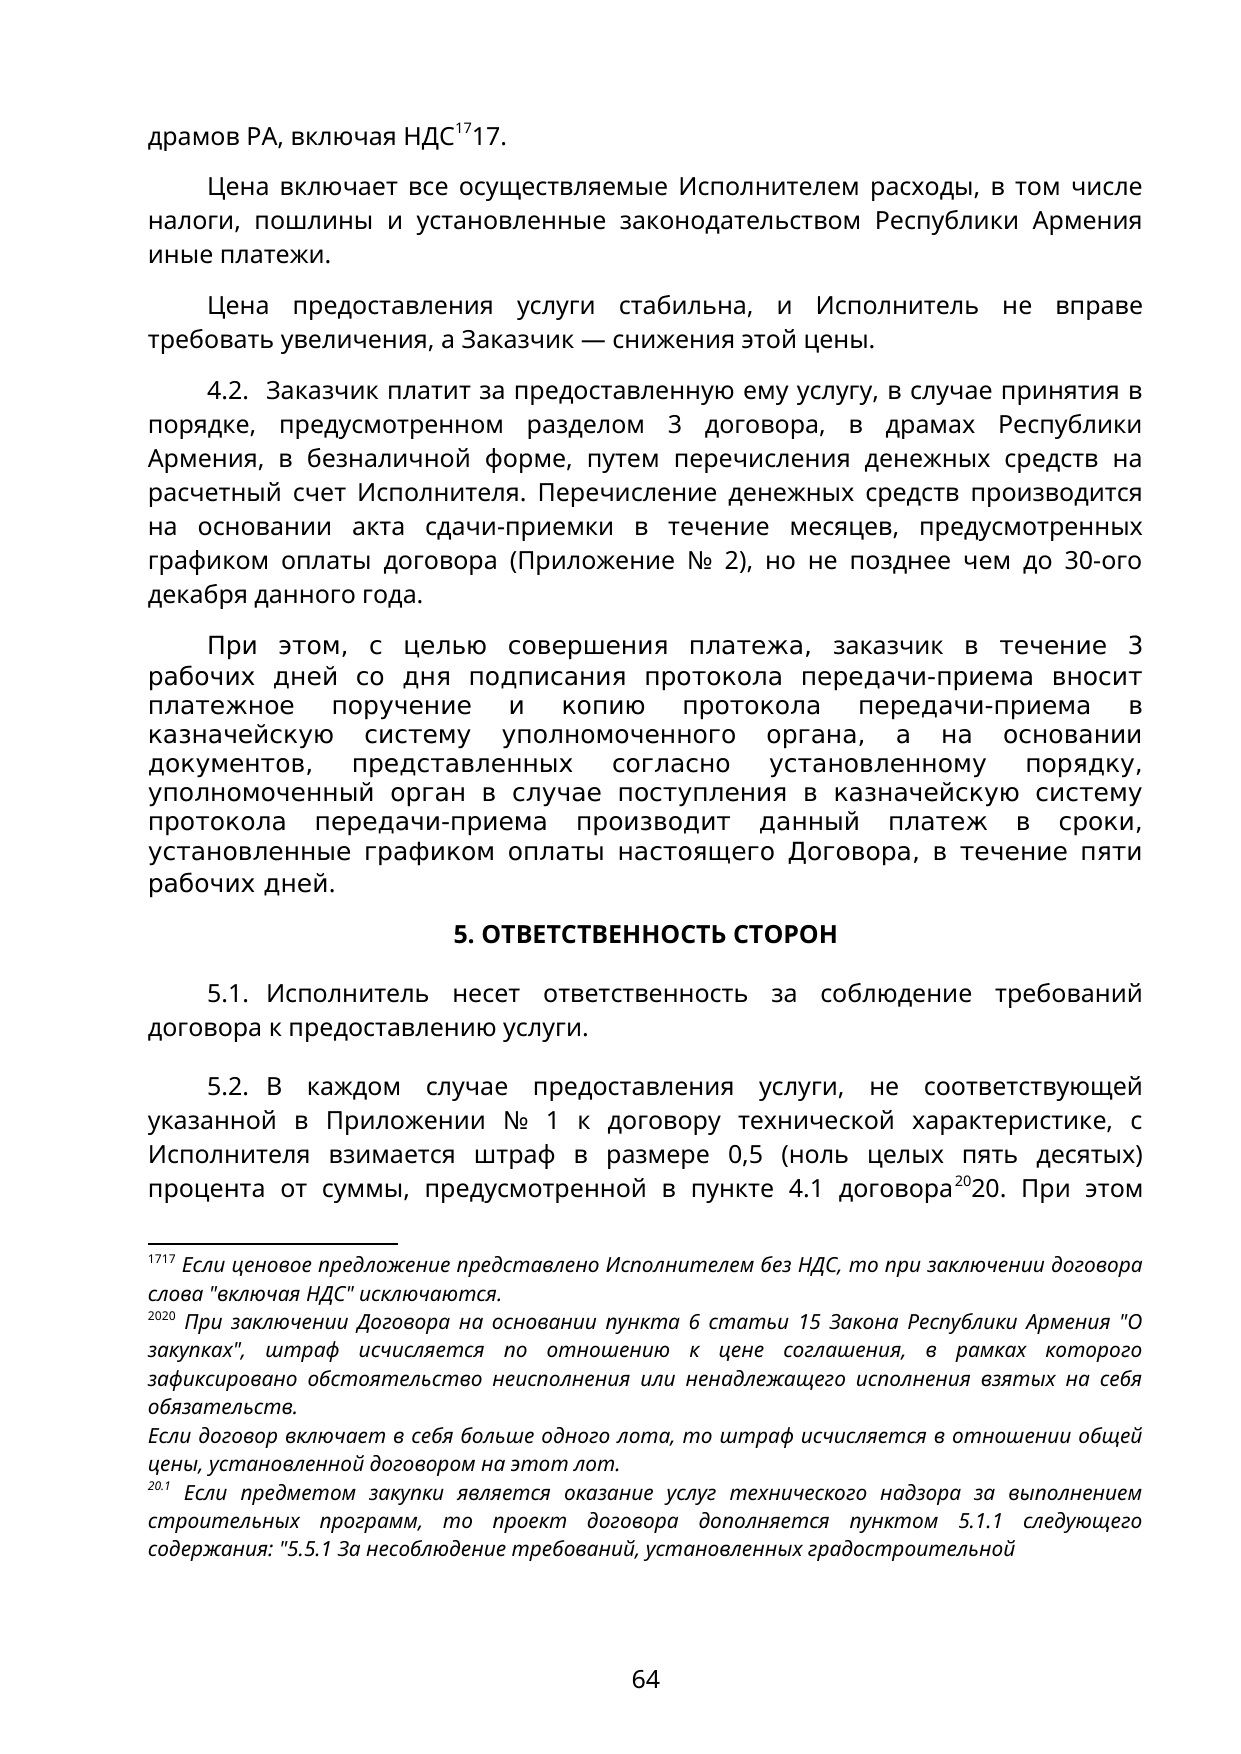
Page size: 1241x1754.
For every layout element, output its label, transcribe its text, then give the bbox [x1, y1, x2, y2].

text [148, 118, 1144, 152]
text 5.2. В каждом случае предоставления услуги, не соответствующей указанной в Приложении № 1 к договору технической характеристике, с Исполнителя взимается штраф в размере 0,5 (ноль целых пять десятых) процента от суммы, предусмотренной в пункте 4.1 договора20. При этом штраф рассчитывается также в случае предоставления услуги в срок, установленный настоящим договором, но в случае их непринятия заказчиком. [148, 1069, 1144, 1205]
text 5. ОТВЕТСТВЕННОСТЬ СТОРОН [148, 917, 1144, 951]
text При этом, с целью совершения платежа, заказчик в течение 3 рабочих дней со дня подписания протокола передачи-приема вносит платежное поручение и копию протокола передачи-приема в казначейскую систему уполномоченного органа, а на основании документов, представленных согласно установленному порядку, уполномоченный орган в случае поступления в казначейскую систему протокола передачи-приема производит данный платеж в сроки, установленные графиком օплаты настоящего Договора, в течение пяти рабочих дней. [148, 628, 1144, 900]
text Цена предоставления услуги стабильна, и Исполнитель не вправе требовать увеличения, а Заказчик — снижения этой цены. [148, 288, 1144, 356]
text 5.1. Исполнитель несет ответственность за соблюдение требований договора к предоставлению услуги. [148, 976, 1144, 1044]
text 4.2. Заказчик платит за предоставленную ему услугу, в случае принятия в порядке, предусмотренном разделом 3 договора, в драмах Республики Армения, в безналичной форме, путем перечисления денежных средств на расчетный счет Исполнителя. Перечисление денежных средств производится на основании акта сдачи-приемки в течение месяцев, предусмотренных графиком оплаты договора (Приложение № 2), но не позднее чем до 30-ого декабря данного года. [148, 372, 1144, 611]
text Цена включает все осуществляемые Исполнителем расходы, в том числе налоги, пошлины и установленные законодательством Республики Армения иные платежи. [148, 169, 1144, 271]
